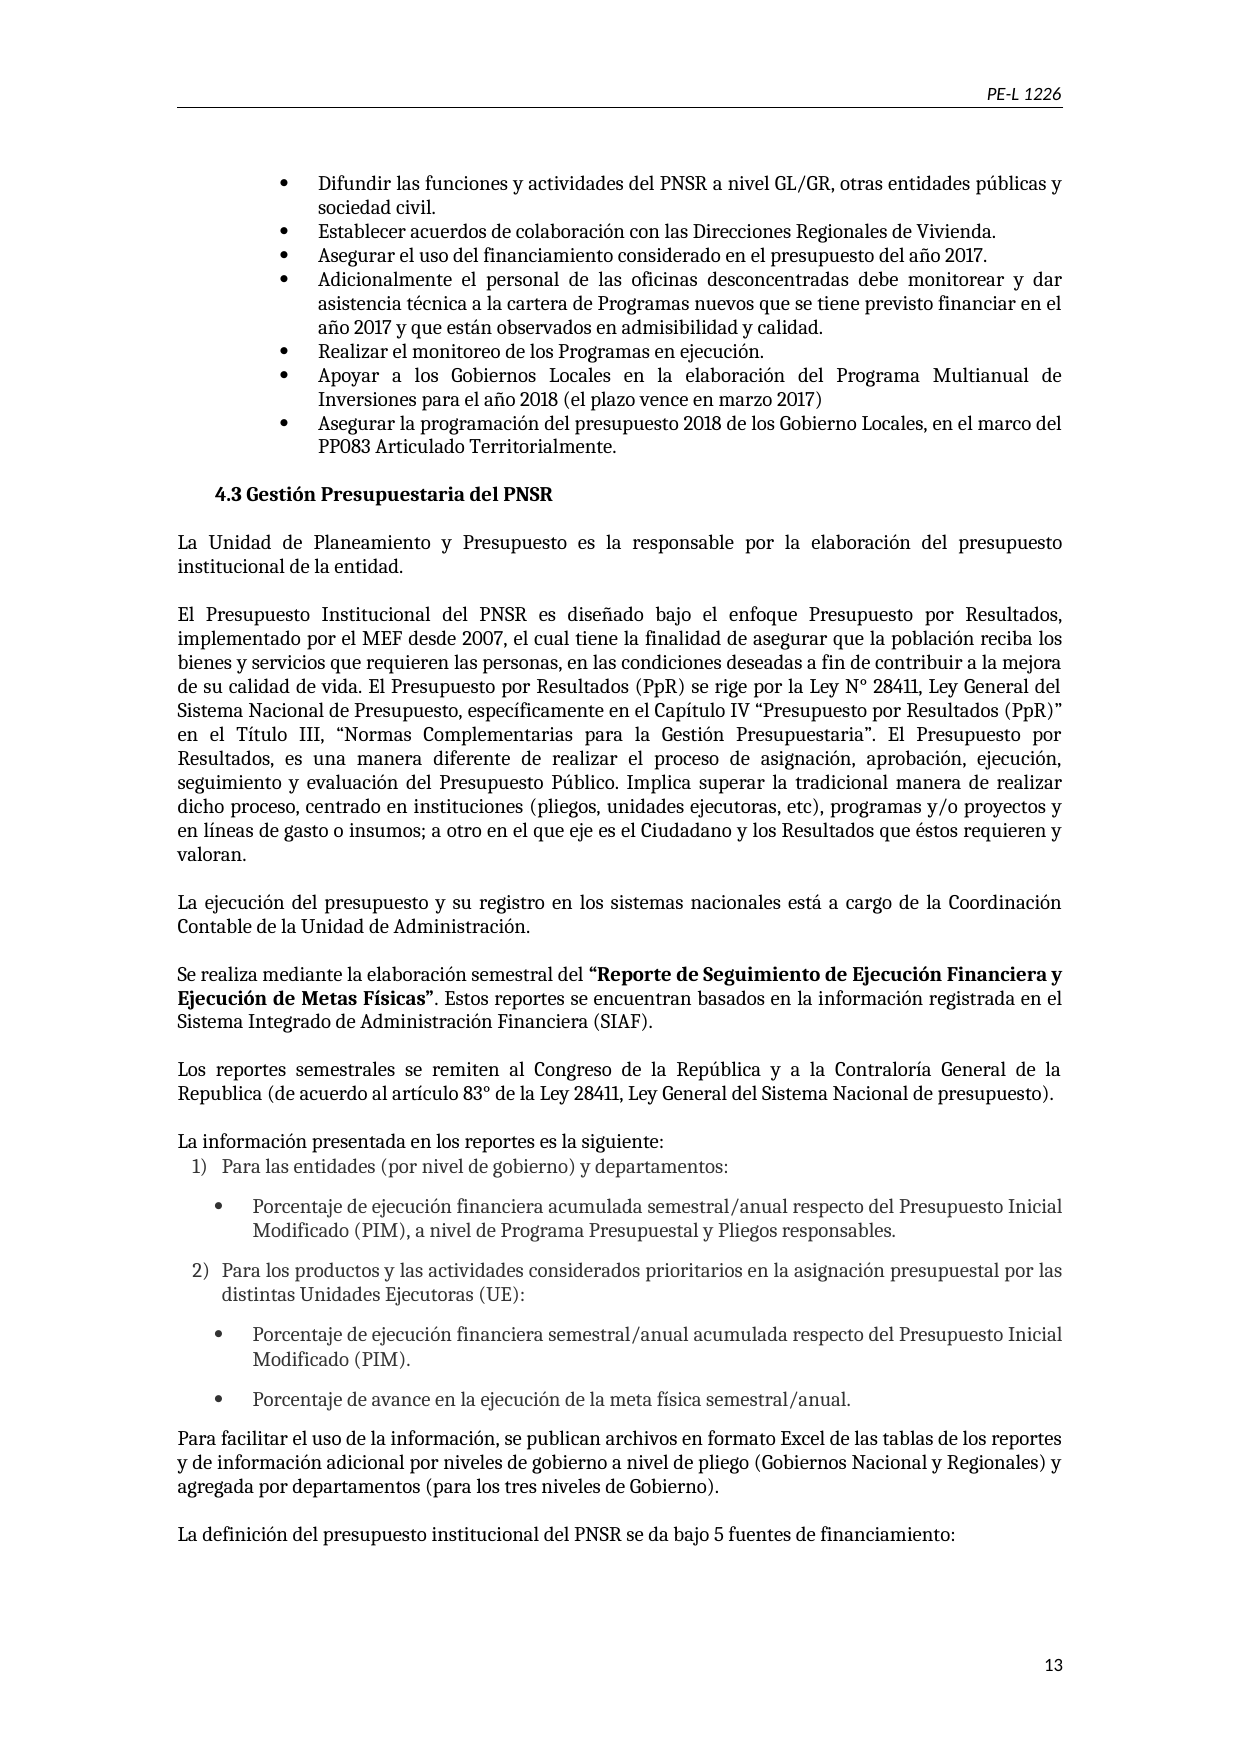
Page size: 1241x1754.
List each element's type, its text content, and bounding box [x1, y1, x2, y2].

list Para las entidades (por nivel de gobierno) y departamentos: [192, 1154, 1063, 1178]
text La ejecución del presupuesto y su registro en los sistemas nacionales está a cargo de la Coordinación Contable de la Unidad de Administración. [177, 890, 1063, 938]
list Porcentaje de ejecución financiera acumulada semestral/anual respecto del Presupuesto Inicial Modificado (PIM), a nivel de Programa Presupuestal y Pliegos responsables. [215, 1194, 1063, 1243]
text Para facilitar el uso de la información, se publican archivos en formato Excel de las tablas de los reportes y de información adicional por niveles de gobierno a nivel de pliego (Gobiernos Nacional y Regionales) y agregada por departamentos (para los tres niveles de Gobierno). [177, 1427, 1063, 1499]
list Asegurar el uso del financiamiento considerado en el presupuesto del año 2017. [280, 243, 1063, 267]
text Los reportes semestrales se remiten al Congreso de la República y a la Contraloría General de la Republica (de acuerdo al artículo 83° de la Ley 28411, Ley General del Sistema Nacional de presupuesto). [177, 1058, 1063, 1106]
text Se realiza mediante la elaboración semestral del “Reporte de Seguimiento de Ejecución Financiera y Ejecución de Metas Físicas”. Estos reportes se encuentran basados en la información registrada en el Sistema Integrado de Administración Financiera (SIAF). [177, 962, 1063, 1034]
list Establecer acuerdos de colaboración con las Direcciones Regionales de Vivienda. [280, 219, 1063, 243]
list 4.3 Gestión Presupuestaria del PNSR [177, 483, 1063, 507]
list Para los productos y las actividades considerados prioritarios en la asignación presupuestal por las distintas Unidades Ejecutoras (UE): [192, 1258, 1063, 1307]
list Difundir las funciones y actividades del PNSR a nivel GL/GR, otras entidades públicas y sociedad civil. [280, 172, 1063, 219]
list Porcentaje de avance en la ejecución de la meta física semestral/anual. [215, 1387, 1063, 1411]
list Apoyar a los Gobiernos Locales en la elaboración del Programa Multianual de Inversiones para el año 2018 (el plazo vence en marzo 2017) [280, 363, 1063, 411]
text El Presupuesto Institucional del PNSR es diseñado bajo el enfoque Presupuesto por Resultados, implementado por el MEF desde 2007, el cual tiene la finalidad de asegurar que la población reciba los bienes y servicios que requieren las personas, en las condiciones deseadas a fin de contribuir a la mejora de su calidad de vida. El Presupuesto por Resultados (PpR) se rige por la Ley N° 28411, Ley General del Sistema Nacional de Presupuesto, específicamente en el Capítulo IV “Presupuesto por Resultados (PpR)” en el Título III, “Normas Complementarias para la Gestión Presupuestaria”. El Presupuesto por Resultados, es una manera diferente de realizar el proceso de asignación, aprobación, ejecución, seguimiento y evaluación del Presupuesto Público. Implica superar la tradicional manera de realizar dicho proceso, centrado en instituciones (pliegos, unidades ejecutoras, etc), programas y/o proyectos y en líneas de gasto o insumos; a otro en el que eje es el Ciudadano y los Resultados que éstos requieren y valoran. [177, 603, 1063, 866]
text La Unidad de Planeamiento y Presupuesto es la responsable por la elaboración del presupuesto institucional de la entidad. [177, 531, 1063, 579]
list Porcentaje de ejecución financiera semestral/anual acumulada respecto del Presupuesto Inicial Modificado (PIM). [215, 1323, 1063, 1371]
list Adicionalmente el personal de las oficinas desconcentradas debe monitorear y dar asistencia técnica a la cartera de Programas nuevos que se tiene previsto financiar en el año 2017 y que están observados en admisibilidad y calidad. [280, 267, 1063, 339]
list Asegurar la programación del presupuesto 2018 de los Gobierno Locales, en el marco del PP083 Articulado Territorialmente. [280, 411, 1063, 459]
list Realizar el monitoreo de los Programas en ejecución. [280, 339, 1063, 363]
text La información presentada en los reportes es la siguiente: [177, 1130, 1063, 1154]
text La definición del presupuesto institucional del PNSR se da bajo 5 fuentes de financiamiento: [177, 1523, 1063, 1547]
